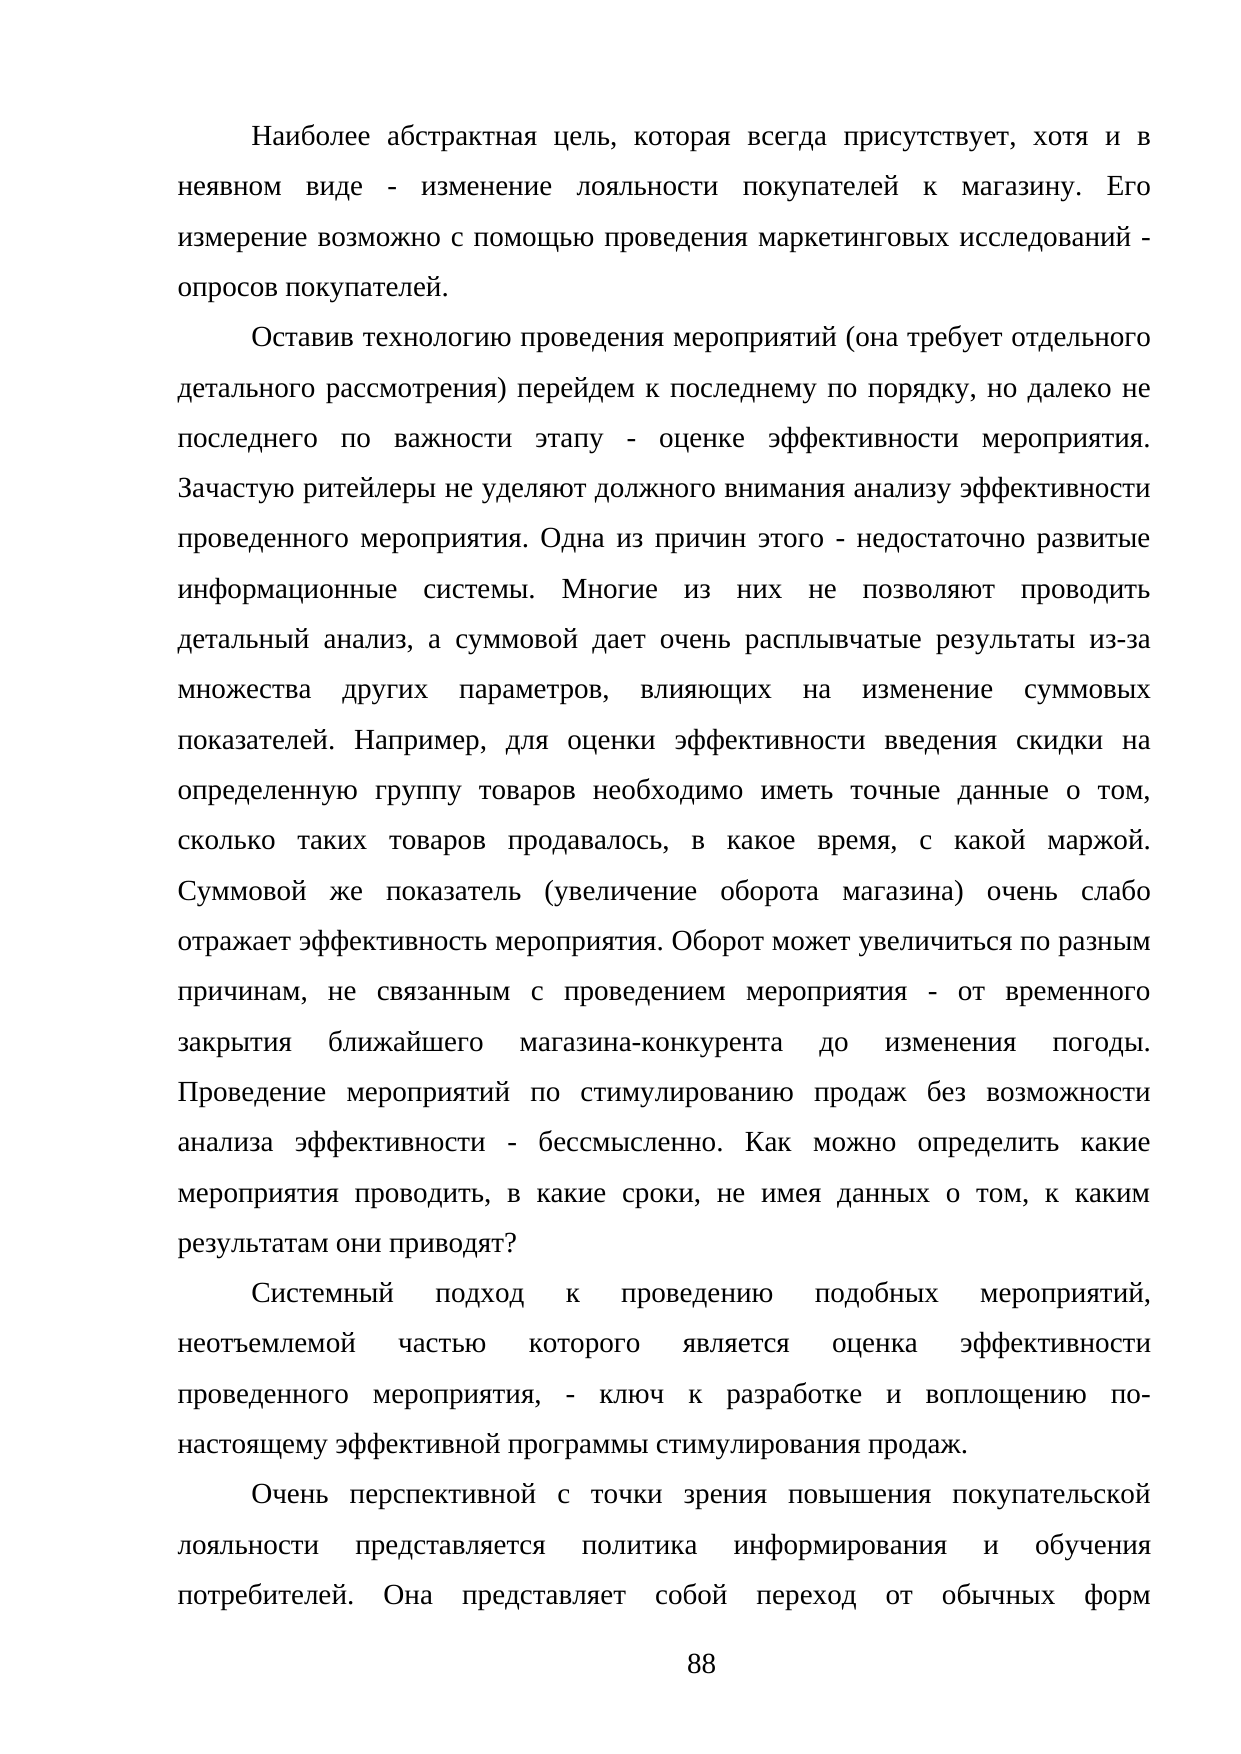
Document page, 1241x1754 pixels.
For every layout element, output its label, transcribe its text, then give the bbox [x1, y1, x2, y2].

text Наиболее абстрактная цель, которая всегда присутствует, хотя и в неявном виде - изменение лояльности покупателей к магазину. Его измерение возможно с помощью проведения маркетинговых исследований - опросов покупателей. [177, 118, 1152, 303]
text Системный подход к проведению подобных мероприятий, неотъемлемой частью которого является оценка эффективности проведенного мероприятия, - ключ к разработке и воплощению по-настоящему эффективной программы стимулирования продаж. [177, 1275, 1152, 1460]
text Оставив технологию проведения мероприятий (она требует отдельного детального рассмотрения) перейдем к последнему по порядку, но далеко не последнего по важности этапу - оценке эффективности мероприятия. Зачастую ритейлеры не уделяют должного внимания анализу эффективности проведенного мероприятия. Одна из причин этого - недостаточно развитые информационные системы. Многие из них не позволяют проводить детальный анализ, а суммовой дает очень расплывчатые результаты из-за множества других параметров, влияющих на изменение суммовых показателей. Например, для оценки эффективности введения скидки на определенную группу товаров необходимо иметь точные данные о том, сколько таких товаров продавалось, в какое время, с какой маржой. Суммовой же показатель (увеличение оборота магазина) очень слабо отражает эффективность мероприятия. Оборот может увеличиться по разным причинам, не связанным с проведением мероприятия - от временного закрытия ближайшего магазина-конкурента до изменения погоды. Проведение мероприятий по стимулированию продаж без возможности анализа эффективности - бессмысленно. Как можно определить какие мероприятия проводить, в какие сроки, не имея данных о том, к каким результатам они приводят? [177, 319, 1152, 1258]
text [177, 1477, 1152, 1611]
